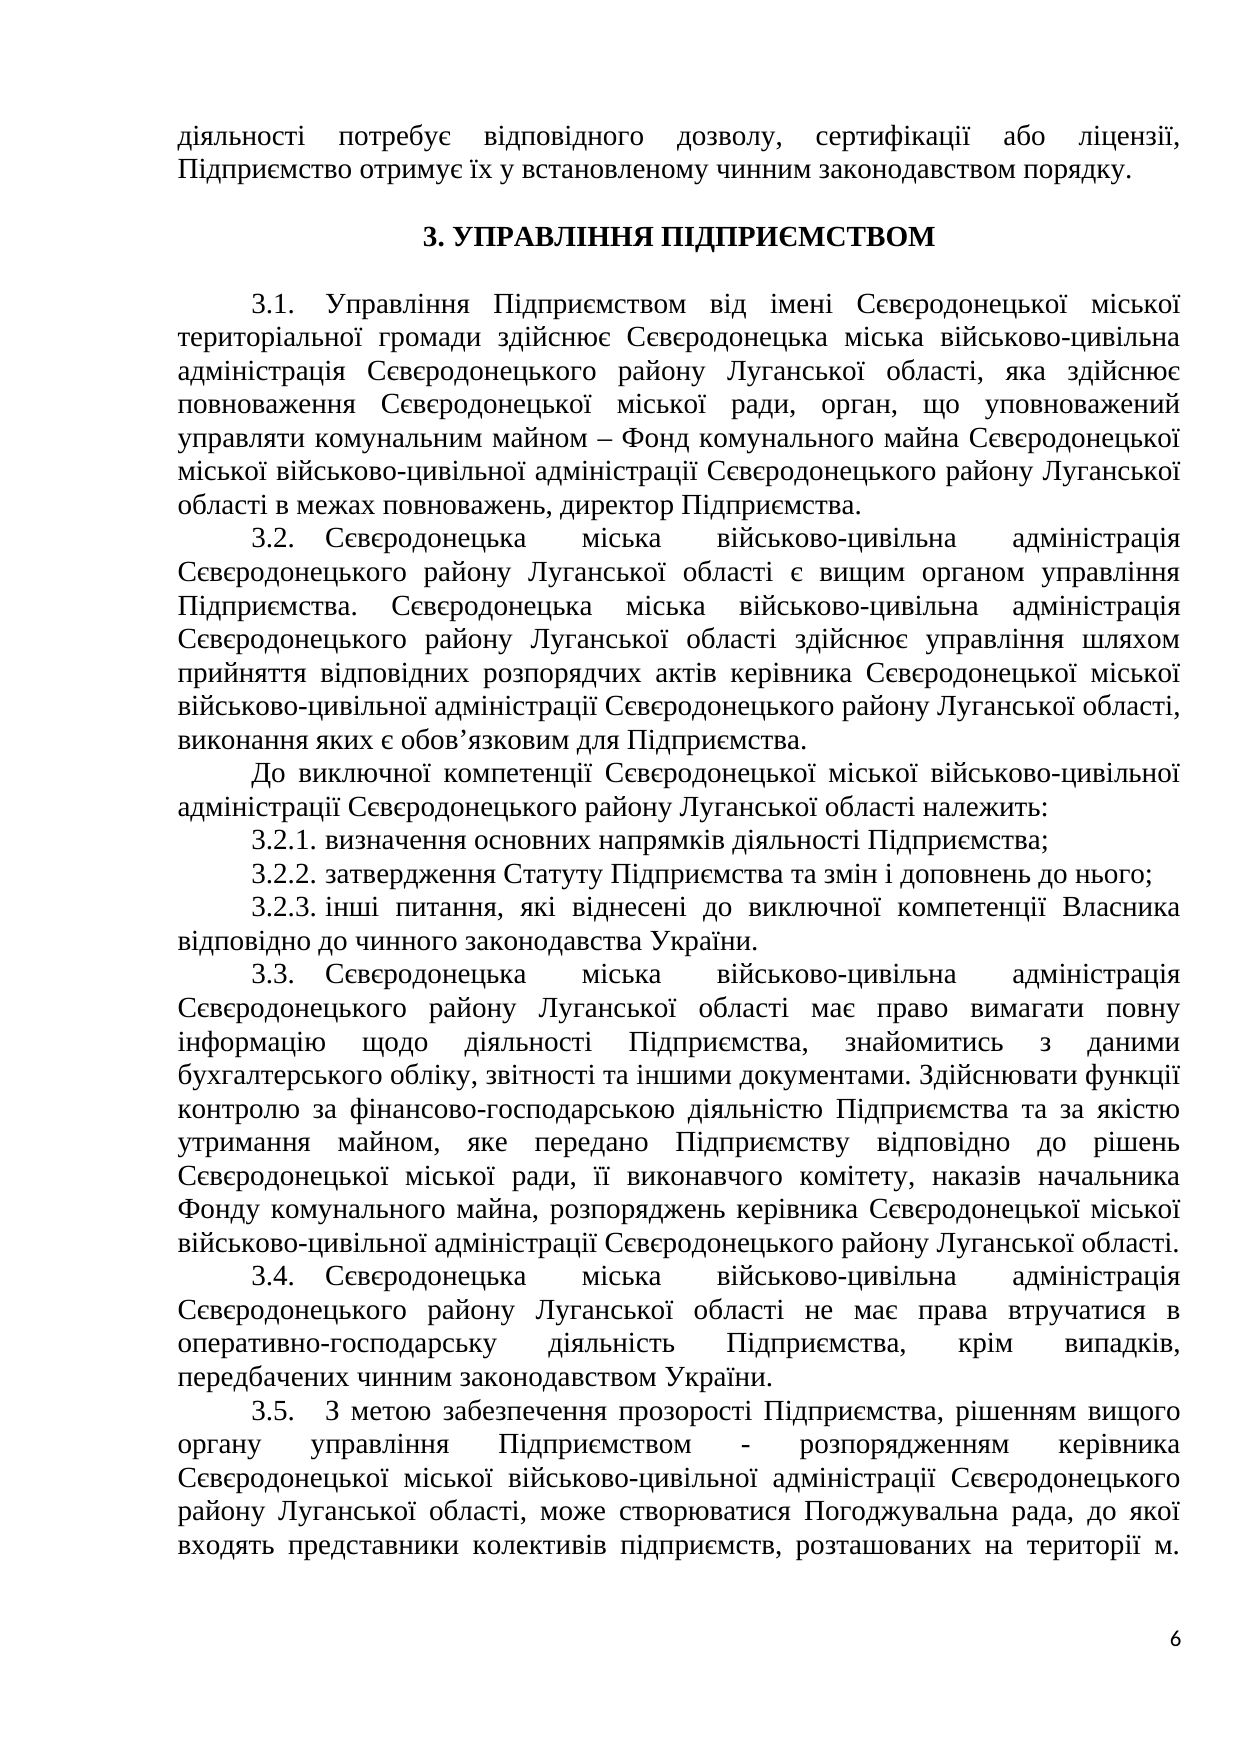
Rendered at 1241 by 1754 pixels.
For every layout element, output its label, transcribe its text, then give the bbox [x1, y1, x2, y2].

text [177, 1393, 1181, 1560]
text 3.2. Сєвєродонецька міська військово-цивільна адміністрація Сєвєродонецького району Луганської області є вищим органом управління Підприємства. Сєвєродонецька міська військово-цивільна адміністрація Сєвєродонецького району Луганської області здійснює управління шляхом прийняття відповідних розпорядчих актів керівника Сєвєродонецької міської військово-цивільної адміністрації Сєвєродонецького району Луганської області, виконання яких є обов’язковим для Підприємства. [177, 521, 1181, 755]
text 3.2.3. інші питання, які віднесені до виключної компетенції Власника відповідно до чинного законодавства України. [177, 889, 1181, 957]
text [177, 118, 1181, 185]
text До виключної компетенції Сєвєродонецької міської військово-цивільної адміністрації Сєвєродонецького району Луганської області належить: [177, 755, 1181, 822]
text 3.3. Сєвєродонецька міська військово-цивільна адміністрація Сєвєродонецького району Луганської області має право вимагати повну інформацію щодо діяльності Підприємства, знайомитись з даними бухгалтерського обліку, звітності та іншими документами. Здійснювати функції контролю за фінансово-господарською діяльністю Підприємства та за якістю утримання майном, яке передано Підприємству відповідно до рішень Сєвєродонецької міської ради, її виконавчого комітету, наказів начальника Фонду комунального майна, розпоряджень керівника Сєвєродонецької міської військово-цивільної адміністрації Сєвєродонецького району Луганської області. [177, 957, 1181, 1258]
text 3. УПРАВЛІННЯ ПІДПРИЄМСТВОМ [177, 219, 1181, 252]
text 3.2.2. затвердження Статуту Підприємства та змін і доповнень до нього; [177, 856, 1181, 889]
text 3.2.1. визначення основних напрямків діяльності Підприємства; [177, 822, 1181, 856]
text 3.1. Управління Підприємством від імені Сєвєродонецької міської територіальної громади здійснює Сєвєродонецька міська військово-цивільна адміністрація Сєвєродонецького району Луганської області, яка здійснює повноваження Сєвєродонецької міської ради, орган, що уповноважений управляти комунальним майном – Фонд комунального майна Сєвєродонецької міської військово-цивільної адміністрації Сєвєродонецького району Луганської області в межах повноважень, директор Підприємства. [177, 286, 1181, 521]
text 3.4. Сєвєродонецька міська військово-цивільна адміністрація Сєвєродонецького району Луганської області не має права втручатися в оперативно-господарську діяльність Підприємства, крім випадків, передбачених чинним законодавством України. [177, 1258, 1181, 1393]
